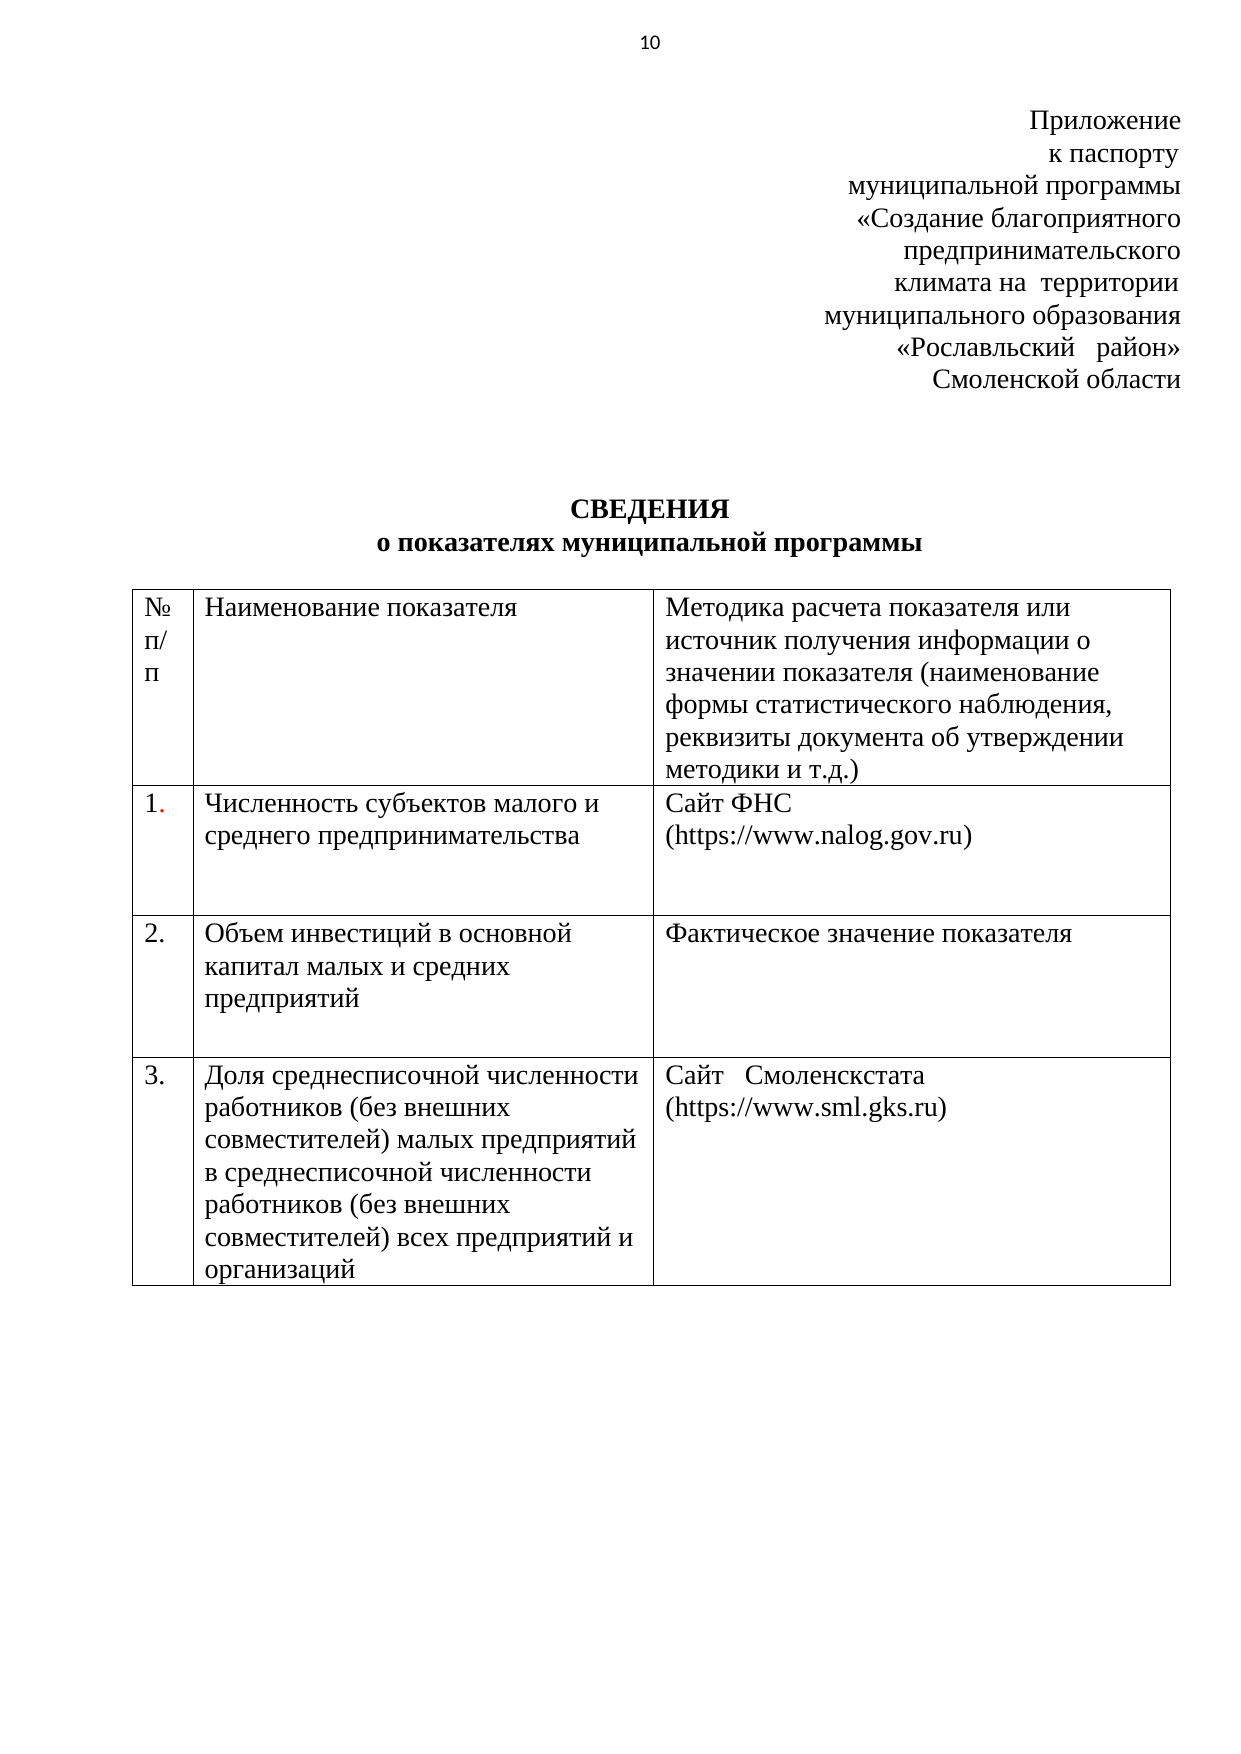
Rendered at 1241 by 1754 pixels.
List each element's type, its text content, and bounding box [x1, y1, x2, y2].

text к паспорту муниципальной программы [118, 136, 1181, 201]
table_cell 1. [133, 786, 193, 915]
text климата на территории [118, 265, 1181, 298]
table_cell 2. [133, 916, 193, 1057]
table_header № п/п [133, 590, 193, 785]
table_cell Объем инвестиций в основной капитал малых и средних предприятий [194, 916, 653, 1057]
table_header Методика расчета показателя или источник получения информации о значении показателя (наименование формы статистического наблюдения, реквизиты документа об утверждении методики и т.д.) [654, 590, 1170, 785]
table_header Наименование показателя [194, 590, 653, 785]
table_cell Численность субъектов малого и среднего предпринимательства [194, 786, 653, 915]
text Приложение [118, 103, 1181, 136]
text Смоленской области [118, 363, 1181, 395]
text предпринимательского [118, 233, 1181, 265]
table_cell Сайт Смоленскстата (https://www.sml.gks.ru) [654, 1058, 1170, 1284]
text СВЕДЕНИЯ [118, 492, 1181, 524]
text о показателях муниципальной программы [118, 524, 1181, 557]
table_cell Фактическое значение показателя [654, 916, 1170, 1057]
table_cell Доля среднесписочной численности работников (без внешних совместителей) малых предприятий в среднесписочной численности работников (без внешних совместителей) всех предприятий и организаций [194, 1058, 653, 1284]
table_cell 3. [133, 1058, 193, 1284]
table_cell Сайт ФНС (https://www.nalog.gov.ru) [654, 786, 1170, 915]
text «Рославльский район» [118, 330, 1181, 363]
text муниципального образования [118, 298, 1181, 330]
text «Создание благоприятного [118, 201, 1181, 233]
